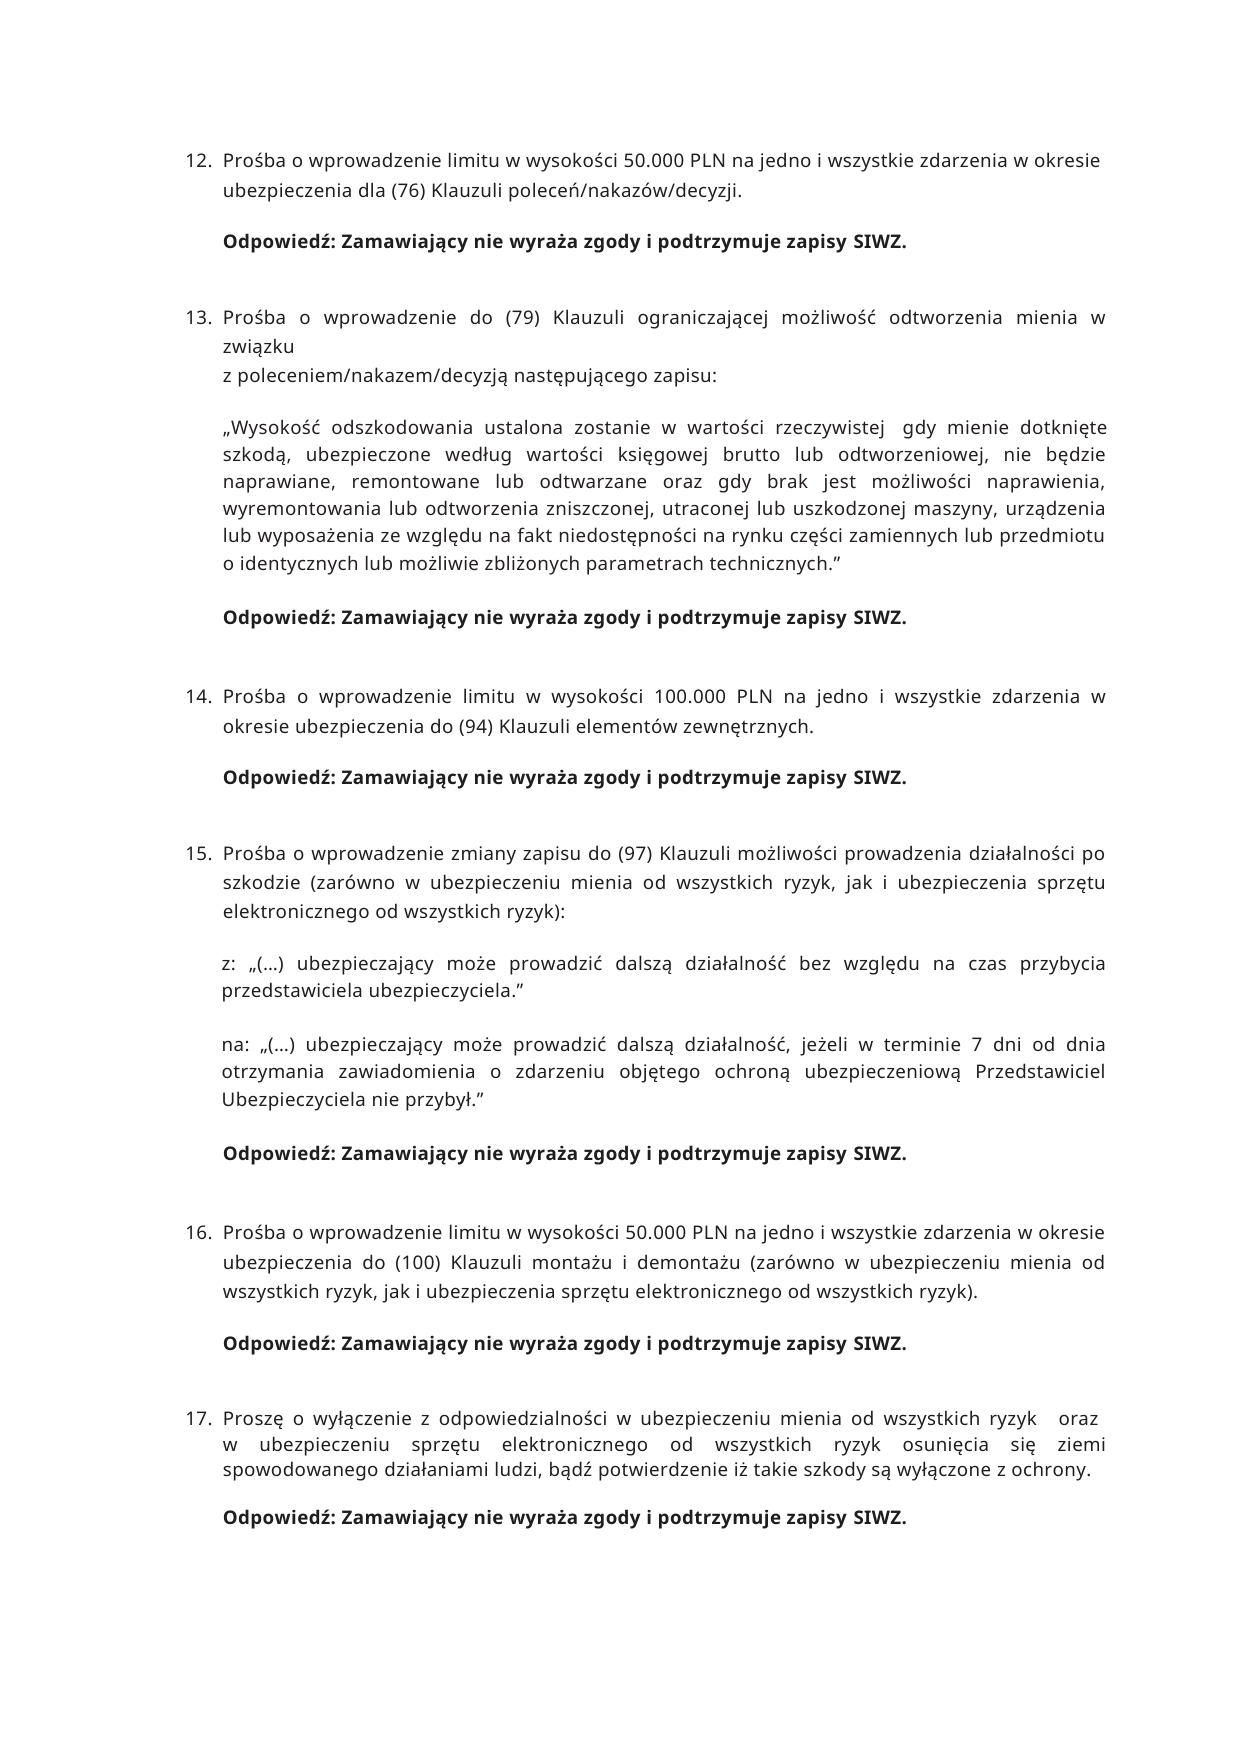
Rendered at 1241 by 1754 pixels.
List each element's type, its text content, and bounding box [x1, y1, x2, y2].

text z: „(…) ubezpieczający może prowadzić dalszą działalność bez względu na czas przybycia przedstawiciela ubezpieczyciela.” [221, 949, 1107, 1003]
list Proszę o wyłączenie z odpowiedzialności w ubezpieczeniu mienia od wszystkich ryzyk oraz w ubezpieczeniu sprzętu elektronicznego od wszystkich ryzyk osunięcia się ziemi spowodowanego działaniami ludzi, bądź potwierdzenie iż takie szkody są wyłączone z ochrony. [185, 1406, 1107, 1482]
text „Wysokość odszkodowania ustalona zostanie w wartości rzeczywistej gdy mienie dotknięte szkodą, ubezpieczone według wartości księgowej brutto lub odtworzeniowej, nie będzie naprawiane, remontowane lub odtwarzane oraz gdy brak jest możliwości naprawienia, wyremontowania lub odtworzenia zniszczonej, utraconej lub uszkodzonej maszyny, urządzenia lub wyposażenia ze względu na fakt niedostępności na rynku części zamiennych lub przedmiotu o identycznych lub możliwie zbliżonych parametrach technicznych.” [223, 413, 1107, 575]
list Odpowiedź: Zamawiający nie wyraża zgody i podtrzymuje zapisy SIWZ. [223, 1503, 1107, 1530]
text Odpowiedź: Zamawiający nie wyraża zgody i podtrzymuje zapisy SIWZ. [223, 1138, 1107, 1166]
list Prośba o wprowadzenie limitu w wysokości 100.000 PLN na jedno i wszystkie zdarzenia w okresie ubezpieczenia do (94) Klauzuli elementów zewnętrznych. [185, 684, 1107, 738]
list Odpowiedź: Zamawiający nie wyraża zgody i podtrzymuje zapisy SIWZ. [223, 227, 1107, 254]
list Odpowiedź: Zamawiający nie wyraża zgody i podtrzymuje zapisy SIWZ. [223, 763, 1107, 790]
list Prośba o wprowadzenie limitu w wysokości 50.000 PLN na jedno i wszystkie zdarzenia w okresie ubezpieczenia do (100) Klauzuli montażu i demontażu (zarówno w ubezpieczeniu mienia od wszystkich ryzyk, jak i ubezpieczenia sprzętu elektronicznego od wszystkich ryzyk). [185, 1220, 1107, 1304]
list Prośba o wprowadzenie limitu w wysokości 50.000 PLN na jedno i wszystkie zdarzenia w okresie ubezpieczenia dla (76) Klauzuli poleceń/nakazów/decyzji. [185, 148, 1107, 202]
list Odpowiedź: Zamawiający nie wyraża zgody i podtrzymuje zapisy SIWZ. [223, 1328, 1107, 1355]
text na: „(…) ubezpieczający może prowadzić dalszą działalność, jeżeli w terminie 7 dni od dnia otrzymania zawiadomienia o zdarzeniu objętego ochroną ubezpieczeniową Przedstawiciel Ubezpieczyciela nie przybył.” [221, 1030, 1107, 1111]
list Prośba o wprowadzenie do (79) Klauzuli ograniczającej możliwość odtworzenia mienia w związku z poleceniem/nakazem/decyzją następującego zapisu: [185, 304, 1107, 388]
list Prośba o wprowadzenie zmiany zapisu do (97) Klauzuli możliwości prowadzenia działalności po szkodzie (zarówno w ubezpieczeniu mienia od wszystkich ryzyk, jak i ubezpieczenia sprzętu elektronicznego od wszystkich ryzyk): [185, 840, 1107, 924]
text Odpowiedź: Zamawiający nie wyraża zgody i podtrzymuje zapisy SIWZ. [223, 602, 1107, 629]
